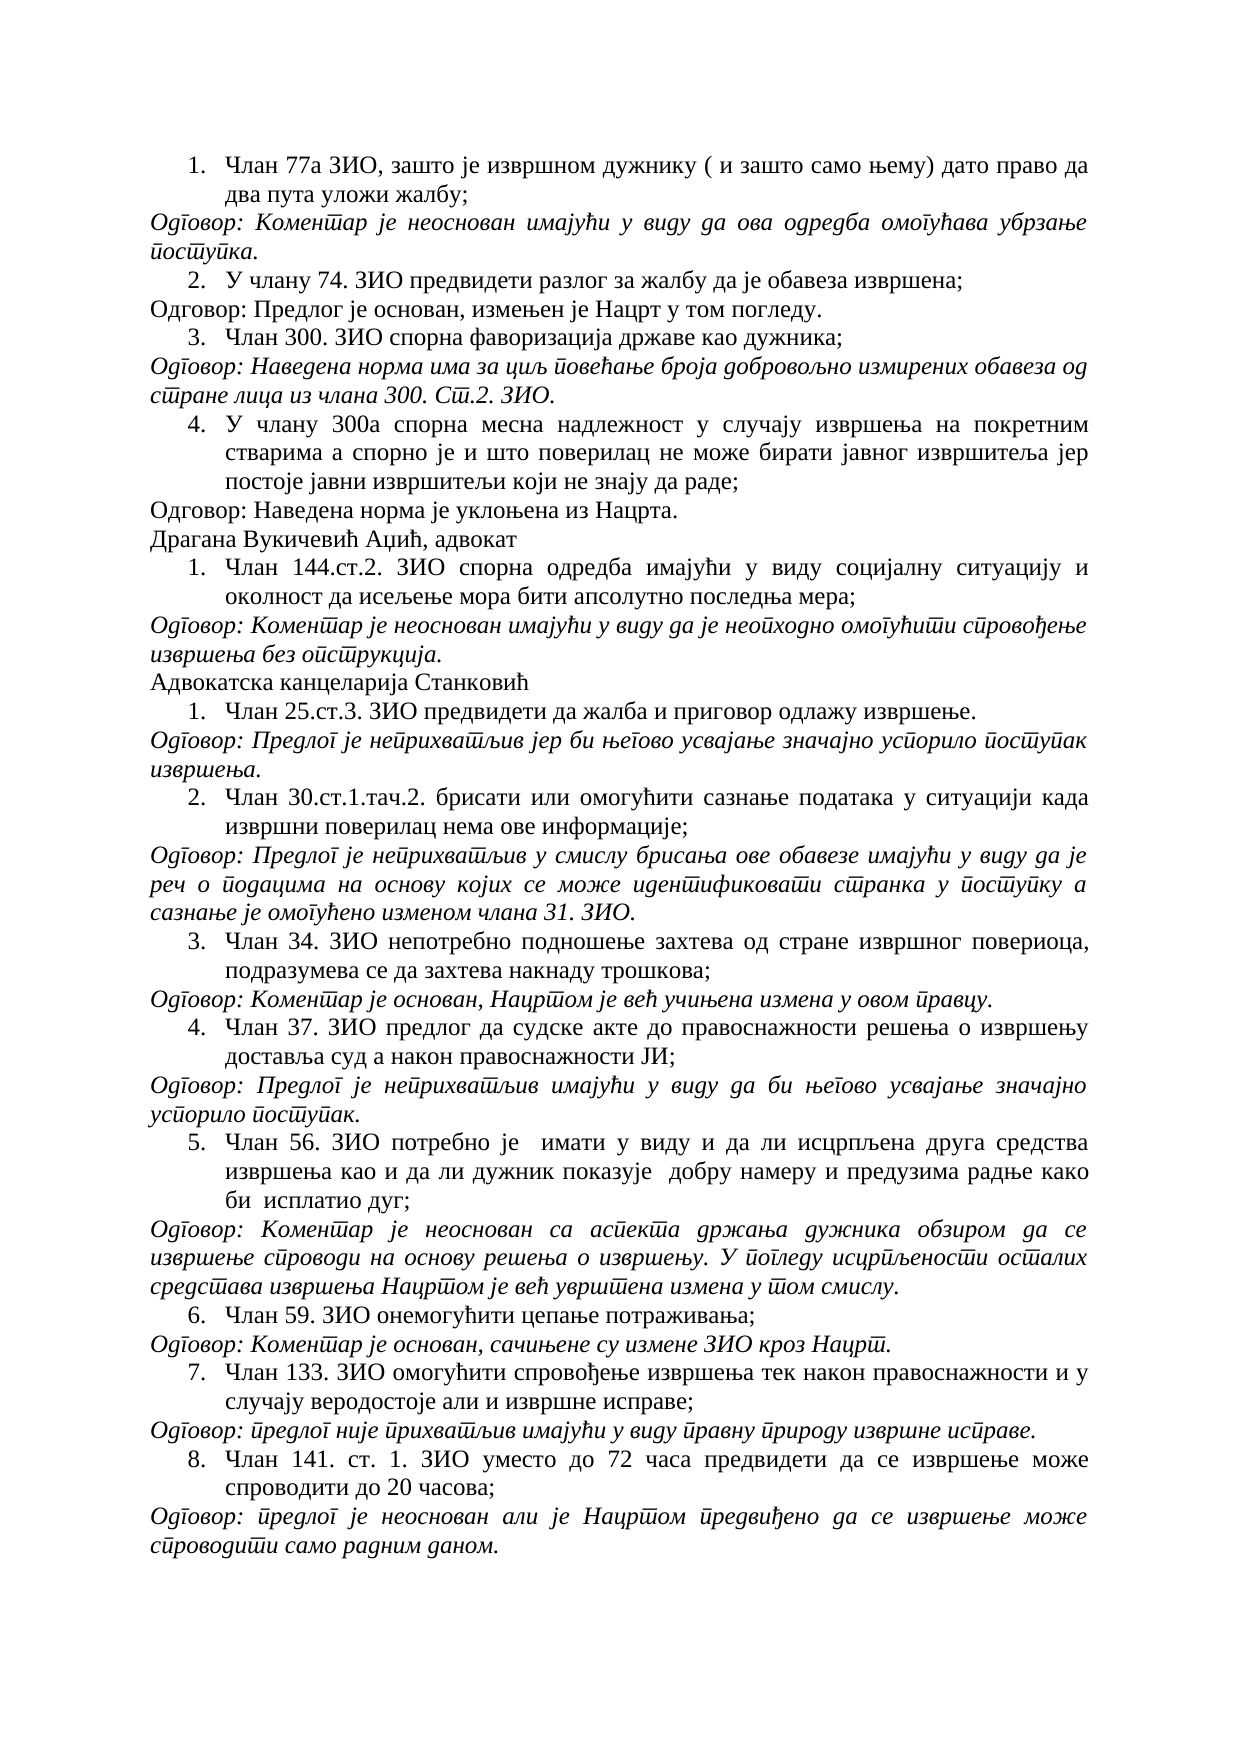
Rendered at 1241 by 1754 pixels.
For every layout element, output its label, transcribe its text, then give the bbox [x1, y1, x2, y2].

text Одговор: Наведена норма је уклоњена из Нацрта. [150, 495, 1090, 524]
list Члан 300. ЗИО спорна фаворизација државе као дужника; [187, 322, 1090, 351]
text Одговор: Коментар је неоснован имајући у виду да ова одредба омогућава убрзање поступка. [150, 207, 1090, 265]
text Адвокатска канцеларија Станковић [150, 667, 1090, 696]
list Члан 77а ЗИО, зашто је извршном дужнику ( и зашто само њему) дато право да два пута уложи жалбу; [187, 150, 1090, 207]
list Члан 34. ЗИО непотребно подношење захтева од стране извршног повериоца, подразумева се да захтева накнаду трошкова; [187, 926, 1090, 984]
text Одговор: Предлог је основан, измењен је Нацрт у том погледу. [150, 294, 1090, 322]
list У члану 300а спорна месна надлежност у случају извршења на покретним стварима а спорно је и што поверилац не може бирати јавног извршитеља јер постоје јавни извршитељи који не знају да раде; [187, 409, 1090, 495]
list Члан 59. ЗИО онемогућити цепање потраживања; [187, 1300, 1090, 1329]
text Одговор: Коментар је неоснован са аспекта држања дужника обзиром да се извршење спроводи на основу решења о извршењу. У погледу исцрпљености осталих средстава извршења Нацртом је већ уврштена измена у том смислу. [150, 1214, 1090, 1300]
text Одговор: Коментар је неоснован имајући у виду да је неопходно омогућити спровођење извршења без опструкција. [150, 610, 1090, 667]
list Члан 30.ст.1.тач.2. брисати или омогућити сазнање података у ситуацији када извршни поверилац нема ове информације; [187, 782, 1090, 840]
list У члану 74. ЗИО предвидети разлог за жалбу да је обавеза извршена; [187, 265, 1090, 294]
text Одговор: Предлог је неприхватљив имајући у виду да би његово усвајање значајно успорило поступак. [150, 1070, 1090, 1127]
text Одговор: предлог није прихватљив имајући у виду правну природу извршне исправе. [150, 1415, 1090, 1444]
list Члан 37. ЗИО предлог да судске акте до правоснажности решења о извршењу доставља суд а након правоснажности ЈИ; [187, 1012, 1090, 1070]
list Члан 25.ст.3. ЗИО предвидети да жалба и приговор одлажу извршење. [187, 696, 1090, 725]
text Одговор: Коментар је основан, сачињене су измене ЗИО кроз Нацрт. [150, 1329, 1090, 1357]
list Члан 56. ЗИО потребно је имати у виду и да ли исцрпљена друга средства извршења као и да ли дужник показује добру намеру и предузима радње како би исплатио дуг; [187, 1127, 1090, 1214]
text Одговор: предлог је неоснован али је Нацртом предвиђено да се извршење може спроводити само радним даном. [150, 1501, 1090, 1559]
text Одговор: Предлог је неприхватљив јер би његово усвајање значајно успорило поступак извршења. [150, 725, 1090, 782]
text Одговор: Наведена норма има за циљ повећање броја добровољно измирених обавеза од стране лица из члана 300. Ст.2. ЗИО. [150, 351, 1090, 409]
text Драгана Вукичевић Аџић, адвокат [150, 524, 1090, 552]
list Члан 144.ст.2. ЗИО спорна одредба имајући у виду социјалну ситуацију и околност да исељење мора бити апсолутно последња мера; [187, 552, 1090, 610]
list Члан 133. ЗИО омогућити спровођење извршења тек након правоснажности и у случају веродостоје али и извршне исправе; [187, 1357, 1090, 1415]
text Одговор: Коментар је основан, Нацртом је већ учињена измена у овом правцу. [150, 984, 1090, 1012]
text Одговор: Предлог је неприхватљив у смислу брисања ове обавезе имајући у виду да је реч о подацима на основу којих се може идентификовати странка у поступку а сазнање је омогућено изменом члана 31. ЗИО. [150, 840, 1090, 926]
list Члан 141. ст. 1. ЗИО уместо до 72 часа предвидети да се извршење може спроводити до 20 часова; [187, 1444, 1090, 1501]
